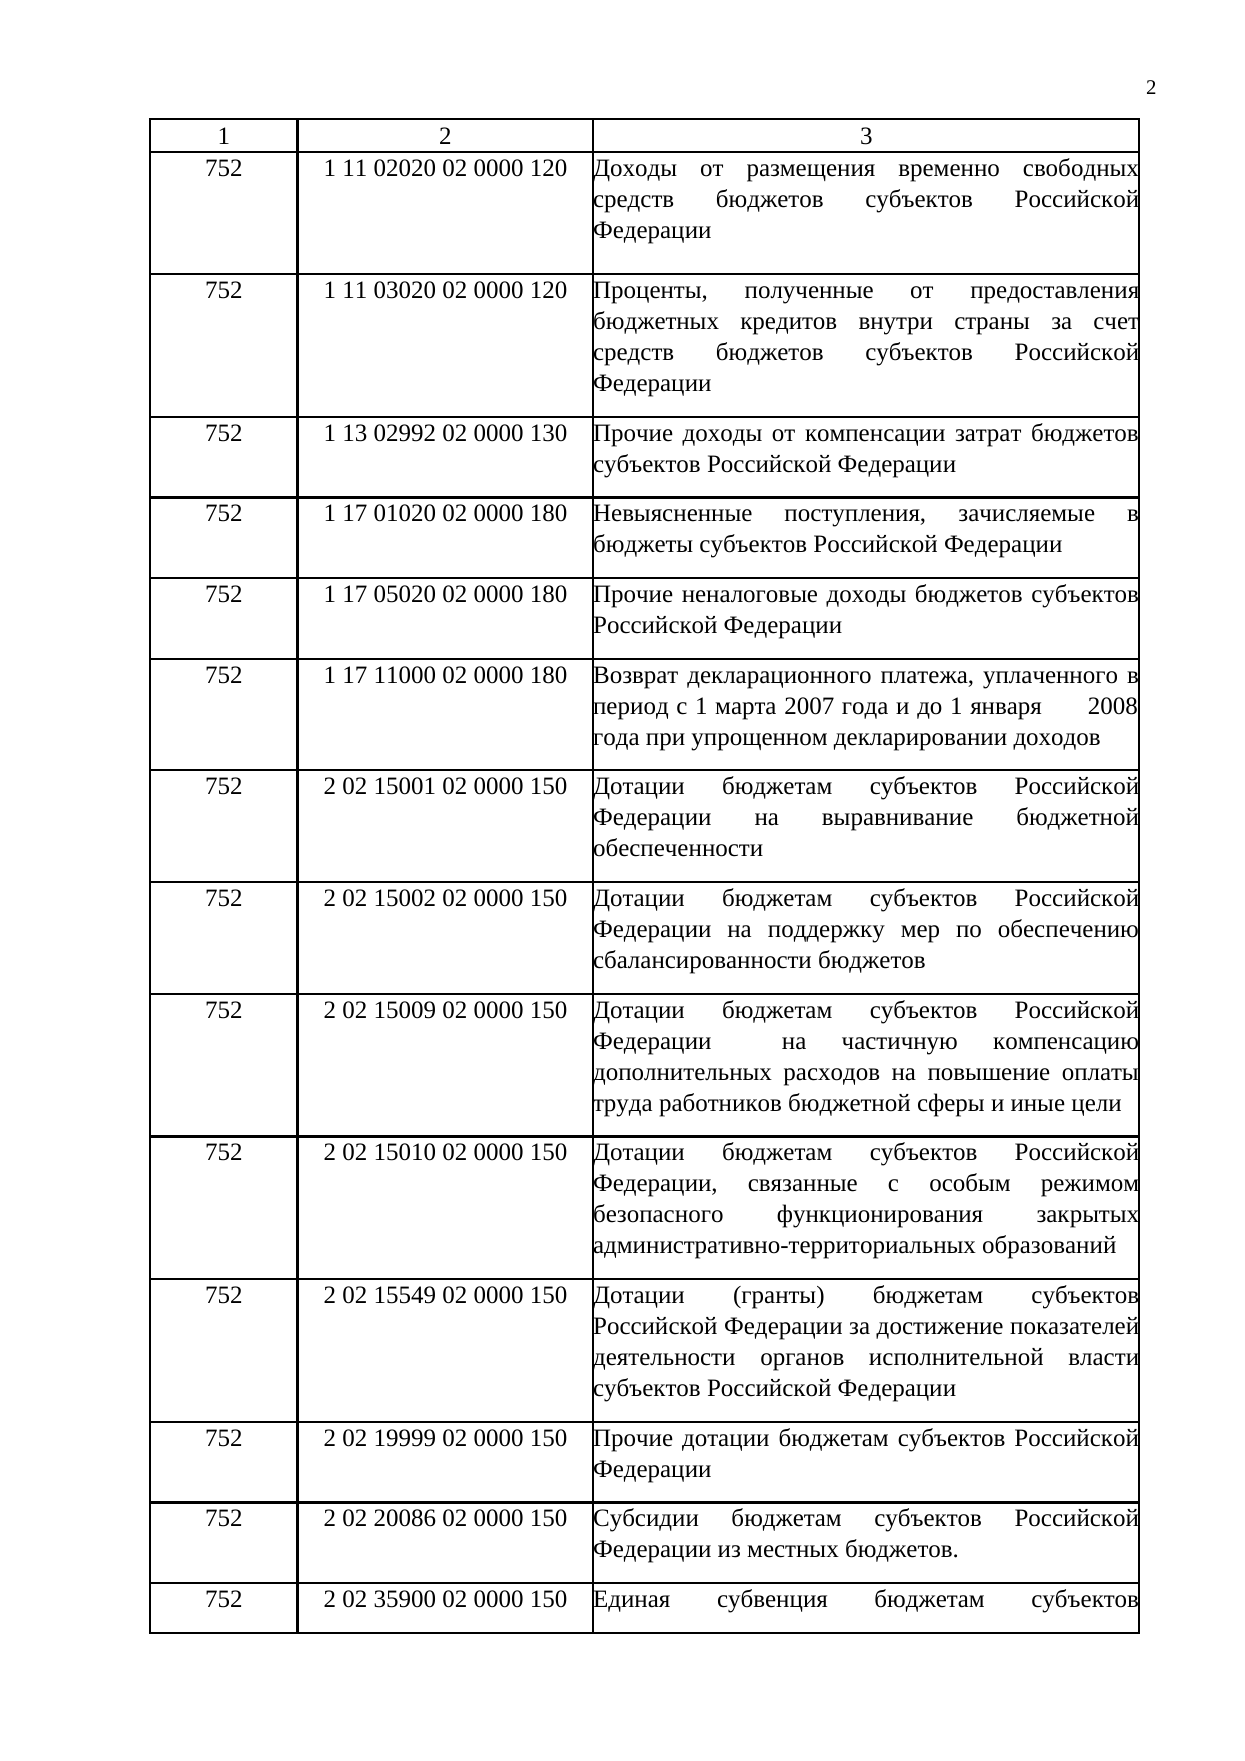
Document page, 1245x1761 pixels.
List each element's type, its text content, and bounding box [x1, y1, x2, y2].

table_cell Возврат декларационного платежа, уплаченного в период с 1 марта 2007 года и до 1 января 2008 года при упрощенном декларировании доходов [594, 660, 1138, 769]
table_cell 752 [151, 1138, 296, 1278]
table_cell 2 02 15001 02 0000 150 [299, 771, 592, 881]
table_cell 752 [151, 579, 296, 658]
table_cell 1 13 02992 02 0000 130 [299, 418, 592, 496]
table_cell 752 [151, 1423, 296, 1501]
table_cell 2 02 15010 02 0000 150 [299, 1138, 592, 1278]
table_cell 752 [151, 1584, 296, 1632]
table_cell 2 02 20086 02 0000 150 [299, 1504, 592, 1582]
table_header 1 [151, 120, 296, 151]
table_header 3 [594, 120, 1138, 151]
table_cell 752 [151, 153, 296, 273]
table_cell 2 02 35900 02 0000 150 [299, 1584, 592, 1632]
table_cell 752 [151, 499, 296, 577]
table_cell Невыясненные поступления, зачисляемые в бюджеты субъектов Российской Федерации [594, 499, 1138, 577]
table_cell 2 02 15009 02 0000 150 [299, 995, 592, 1135]
table_cell 1 11 02020 02 0000 120 [299, 153, 592, 273]
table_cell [594, 1584, 1138, 1632]
table_cell 752 [151, 1504, 296, 1582]
table_cell Дотации бюджетам субъектов Российской Федерации на частичную компенсацию дополнительных расходов на повышение оплаты труда работников бюджетной сферы и иные цели [594, 995, 1138, 1135]
table_cell Доходы от размещения временно свободных средств бюджетов субъектов Российской Федерации [594, 153, 1138, 273]
table_cell 2 02 15002 02 0000 150 [299, 883, 592, 993]
table_cell 1 11 03020 02 0000 120 [299, 275, 592, 416]
table_header 2 [299, 120, 592, 151]
table_cell 1 17 01020 02 0000 180 [299, 499, 592, 577]
table_cell 2 02 19999 02 0000 150 [299, 1423, 592, 1501]
table_cell 752 [151, 1280, 296, 1421]
table_cell 752 [151, 418, 296, 496]
table_cell Прочие доходы от компенсации затрат бюджетов субъектов Российской Федерации [594, 418, 1138, 496]
table_cell Проценты, полученные от предоставления бюджетных кредитов внутри страны за счет средств бюджетов субъектов Российской Федерации [594, 275, 1138, 416]
table_cell 2 02 15549 02 0000 150 [299, 1280, 592, 1421]
table_cell 752 [151, 660, 296, 769]
table_cell Прочие дотации бюджетам субъектов Российской Федерации [594, 1423, 1138, 1501]
table_cell Субсидии бюджетам субъектов Российской Федерации из местных бюджетов. [594, 1504, 1138, 1582]
table_cell 752 [151, 771, 296, 881]
table_cell Дотации бюджетам субъектов Российской Федерации на поддержку мер по обеспечению сбалансированности бюджетов [594, 883, 1138, 993]
table_cell 752 [151, 883, 296, 993]
table_cell 1 17 11000 02 0000 180 [299, 660, 592, 769]
table_cell 752 [151, 995, 296, 1135]
table_cell Дотации (гранты) бюджетам субъектов Российской Федерации за достижение показателей деятельности органов исполнительной власти субъектов Российской Федерации [594, 1280, 1138, 1421]
table_cell 1 17 05020 02 0000 180 [299, 579, 592, 658]
table_cell Дотации бюджетам субъектов Российской Федерации, связанные с особым режимом безопасного функционирования закрытых административно-территориальных образований [594, 1138, 1138, 1278]
table_cell 752 [151, 275, 296, 416]
table_cell Дотации бюджетам субъектов Российской Федерации на выравнивание бюджетной обеспеченности [594, 771, 1138, 881]
table_cell Прочие неналоговые доходы бюджетов субъектов Российской Федерации [594, 579, 1138, 658]
